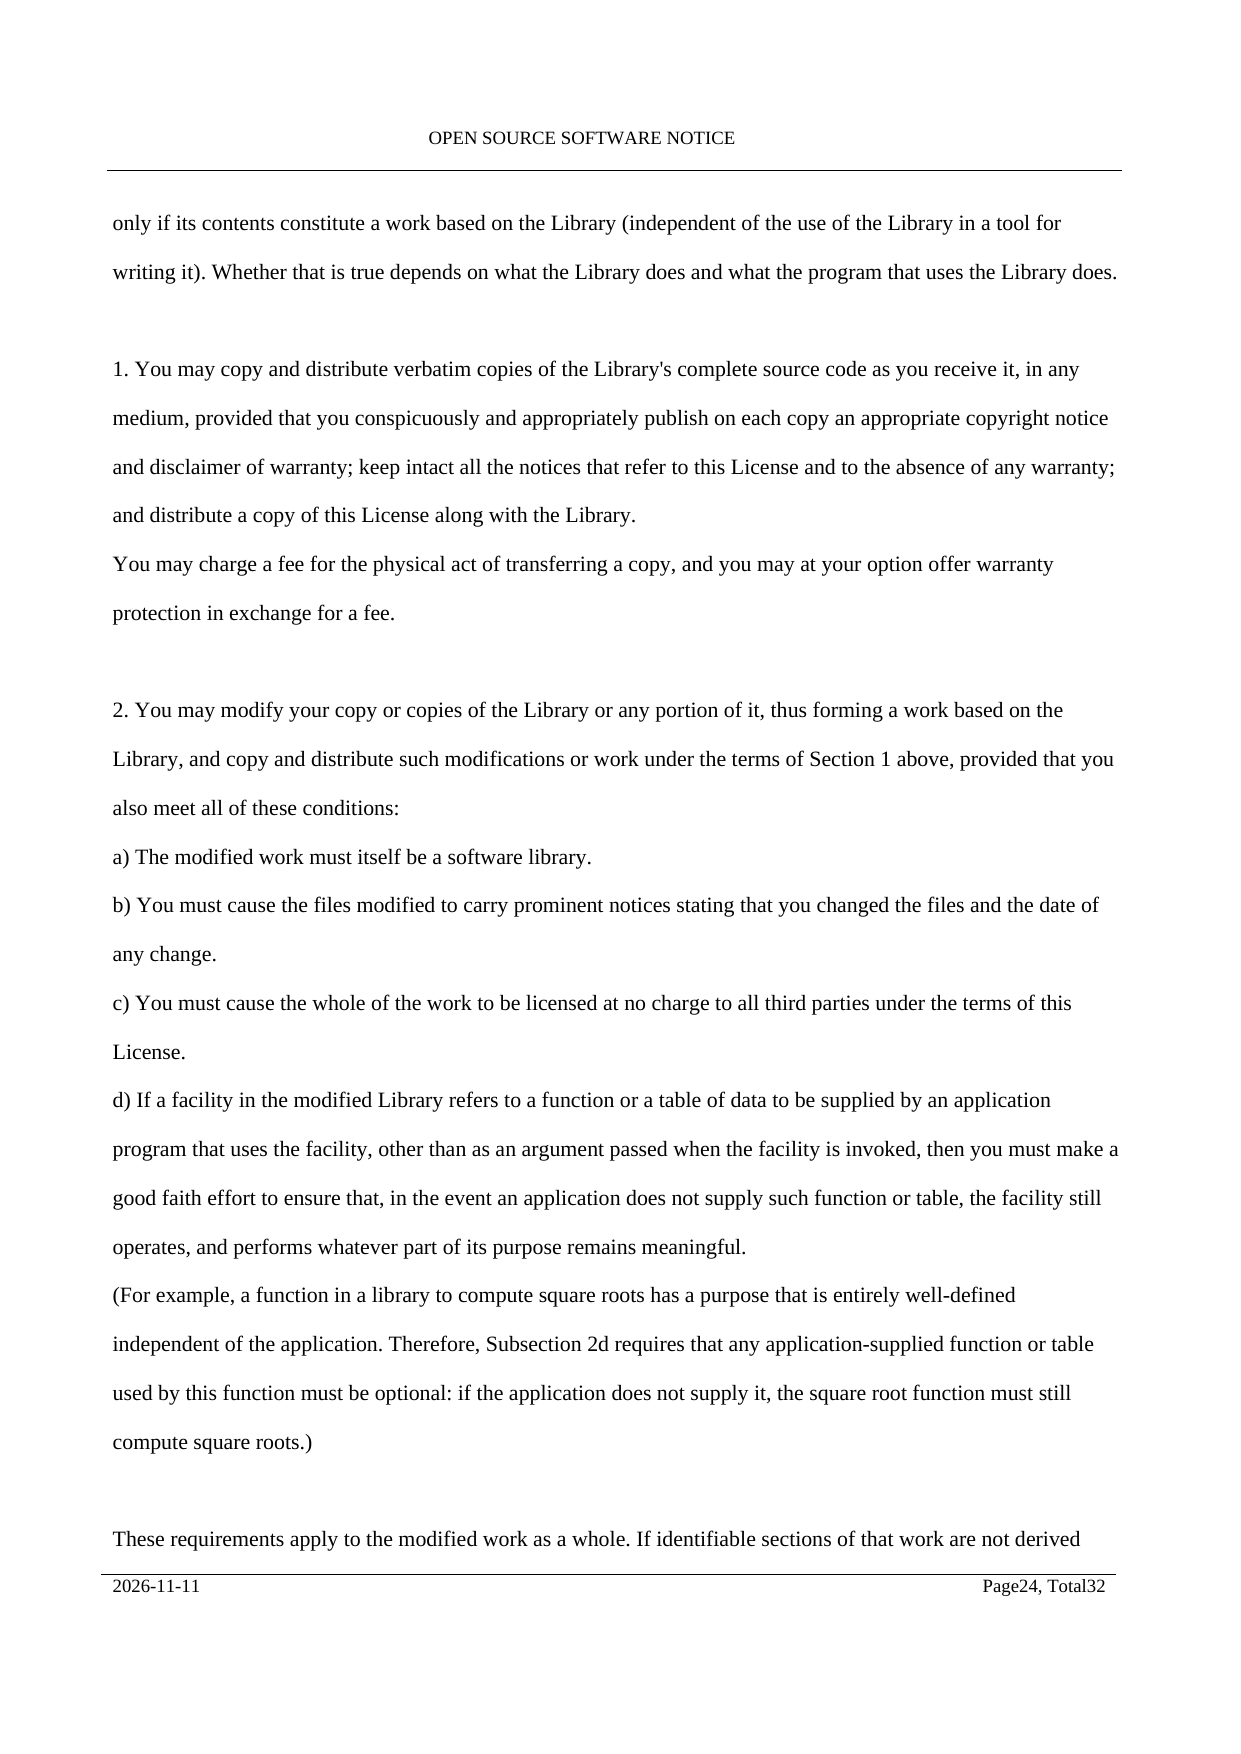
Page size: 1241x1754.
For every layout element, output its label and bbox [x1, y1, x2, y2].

text [112, 206, 1128, 1555]
